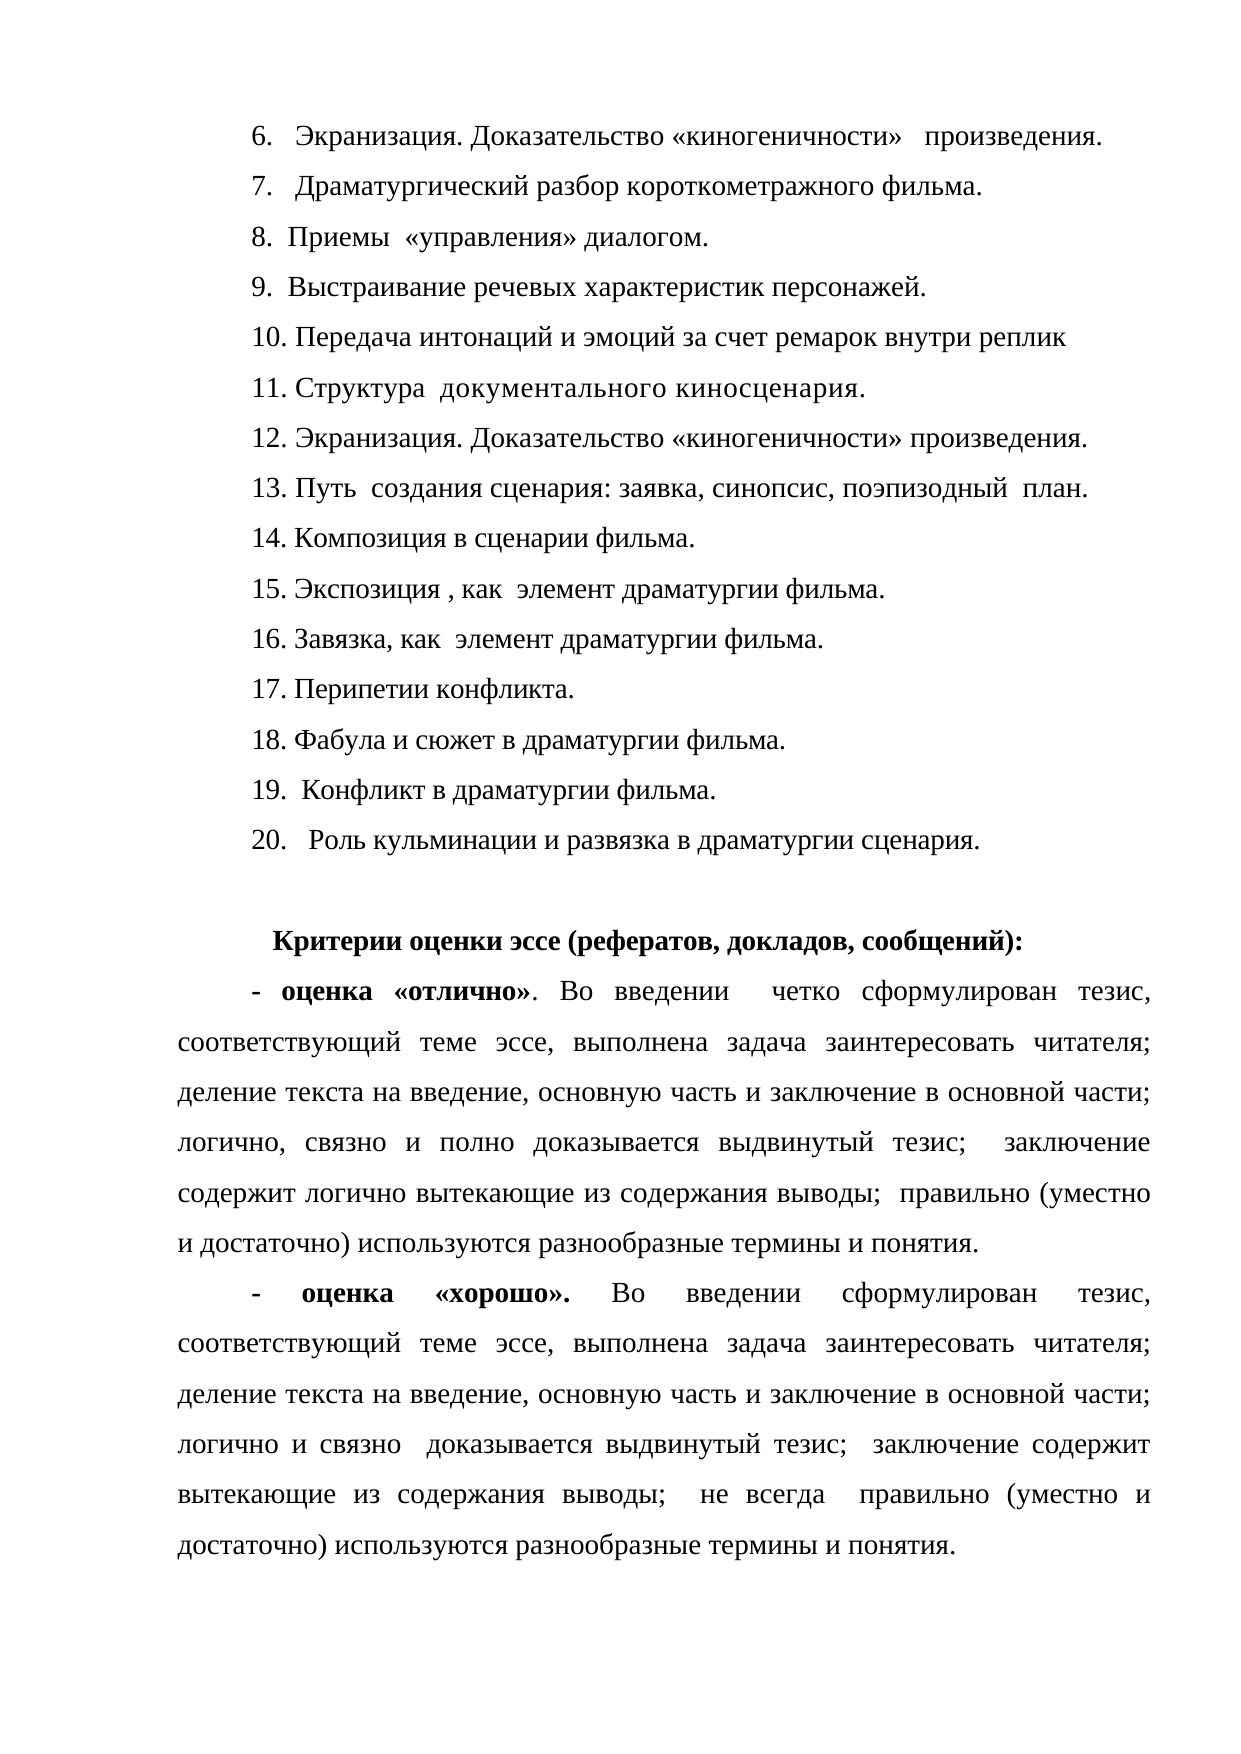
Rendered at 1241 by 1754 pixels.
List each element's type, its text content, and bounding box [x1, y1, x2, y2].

text 6. Экранизация. Доказательство «киногеничности» произведения. [177, 118, 1152, 152]
text 8. Приемы «управления» диалогом. [177, 219, 1152, 252]
text - оценка «хорошо». Во введении сформулирован тезис, соответствующий теме эссе, выполнена задача заинтересовать читателя; деление текста на введение, основную часть и заключение в основной части; логично и связно доказывается выдвинутый тезис; заключение содержит вытекающие из содержания выводы; не всегда правильно (уместно и достаточно) используются разнообразные термины и понятия. [177, 1275, 1152, 1560]
text 17. Перипетии конфликта. [177, 672, 1152, 705]
text 15. Экспозиция , как элемент драматургии фильма. [177, 571, 1152, 604]
text 14. Композиция в сценарии фильма. [177, 521, 1152, 554]
text 19. Конфликт в драматургии фильма. [177, 772, 1152, 806]
text 16. Завязка, как элемент драматургии фильма. [177, 621, 1152, 655]
text 7. Драматургический разбор короткометражного фильма. [177, 168, 1152, 202]
text Критерии оценки эссе (рефератов, докладов, сообщений): [177, 923, 1152, 957]
text 9. Выстраивание речевых характеристик персонажей. [177, 269, 1152, 303]
text 13. Путь создания сценария: заявка, синопсис, поэпизодный план. [177, 470, 1152, 504]
text 10. Передача интонаций и эмоций за счет ремарок внутри реплик [177, 319, 1152, 353]
text 20. Роль кульминации и развязка в драматургии сценария. [177, 822, 1152, 856]
text 18. Фабула и сюжет в драматургии фильма. [177, 722, 1152, 755]
text - оценка «отлично». Во введении четко сформулирован тезис, соответствующий теме эссе, выполнена задача заинтересовать читателя; деление текста на введение, основную часть и заключение в основной части; логично, связно и полно доказывается выдвинутый тезис; заключение содержит логично вытекающие из содержания выводы; правильно (уместно и достаточно) используются разнообразные термины и понятия. [177, 973, 1152, 1258]
text 12. Экранизация. Доказательство «киногеничности» произведения. [177, 420, 1152, 453]
text 11. Структура документального киносценария. [177, 370, 1152, 403]
